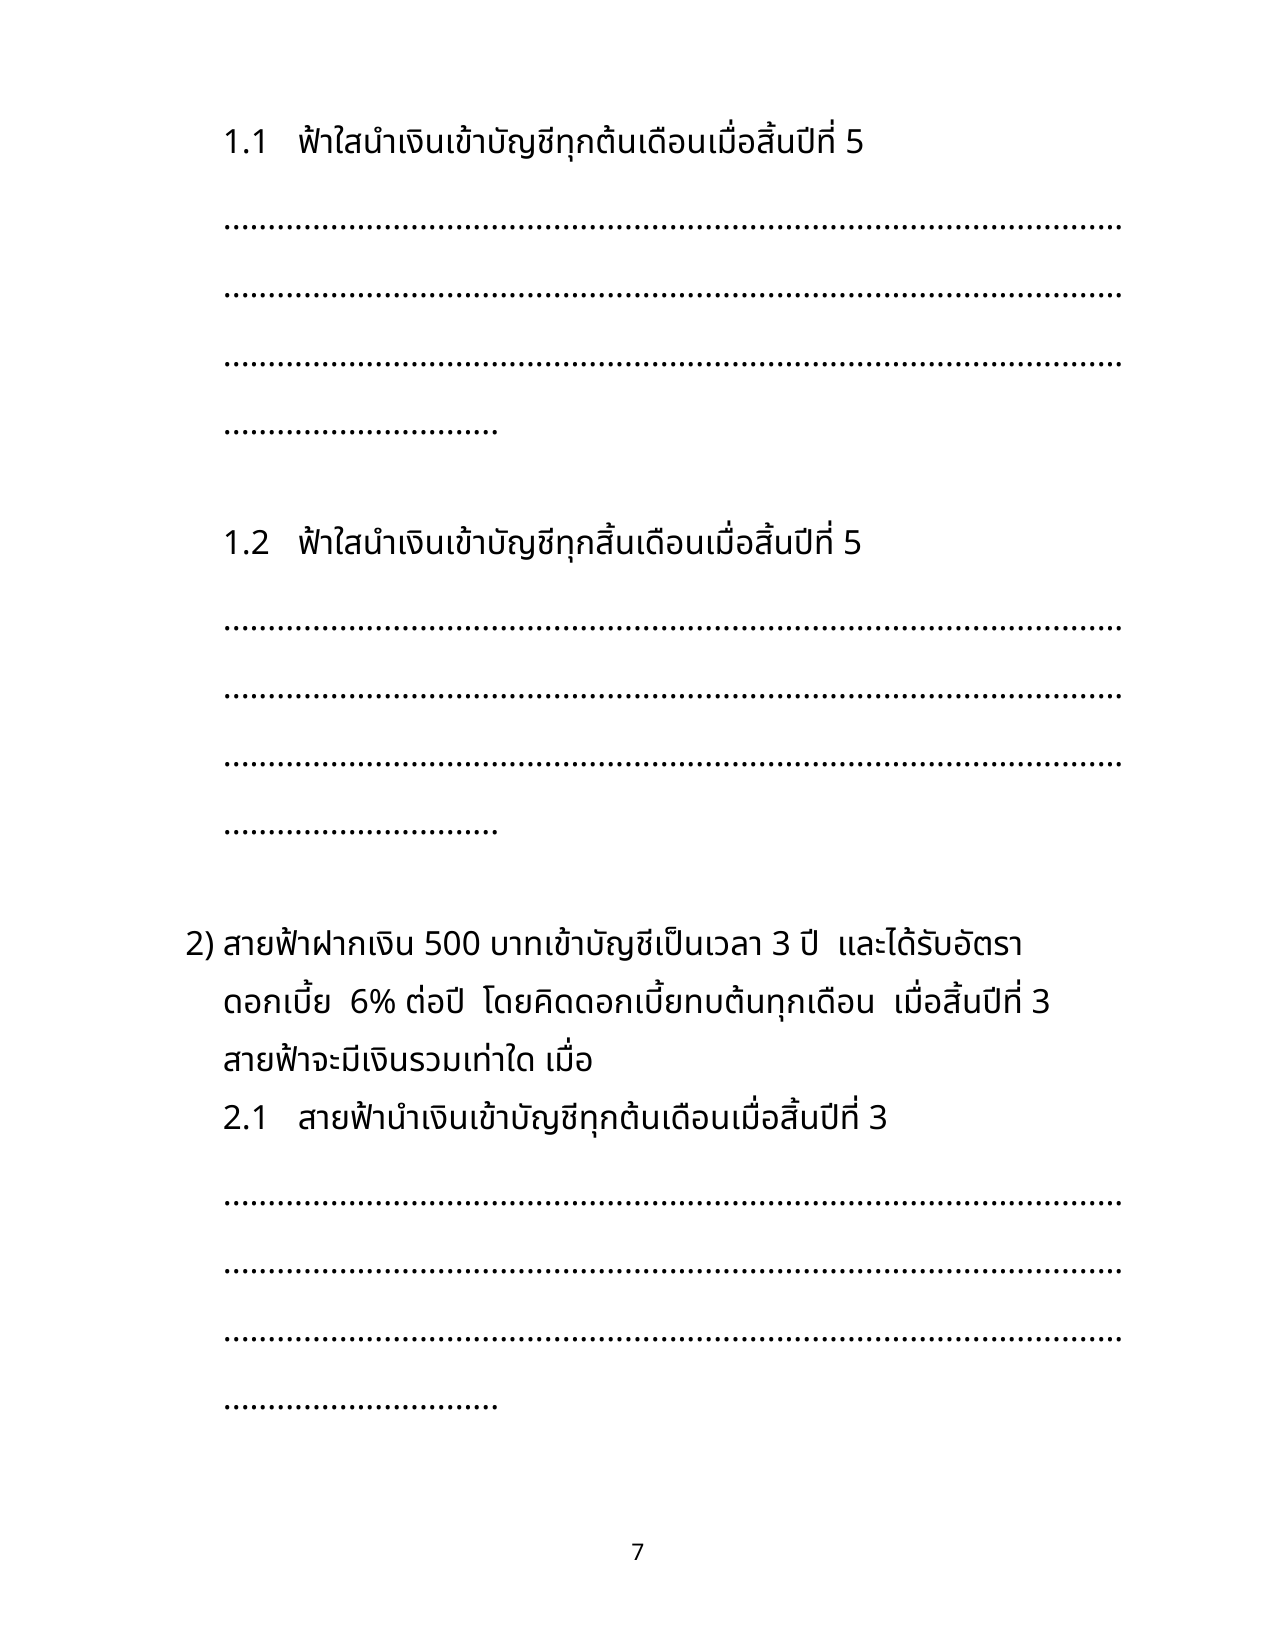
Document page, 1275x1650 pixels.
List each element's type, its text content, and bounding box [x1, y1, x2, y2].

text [223, 1169, 1127, 1419]
list สายฟ้านำเงินเข้าบัญชีทุกต้นเดือนเมื่อสิ้นปีที่ 3 [223, 1093, 1127, 1144]
list สายฟ้าฝากเงิน 500 บาทเข้าบัญชีเป็นเวลา 3 ปี และได้รับอัตราดอกเบี้ย 6% ต่อปี โดยคิดดอกเบี้ยทบต้นทุกเดือน เมื่อสิ้นปีที่ 3 สายฟ้าจะมีเงินรวมเท่าใด เมื่อ [185, 919, 1127, 1086]
list ฟ้าใสนำเงินเข้าบัญชีทุกต้นเดือนเมื่อสิ้นปีที่ 5 [223, 118, 1127, 169]
list ฟ้าใสนำเงินเข้าบัญชีทุกสิ้นเดือนเมื่อสิ้นปีที่ 5 [223, 519, 1127, 569]
